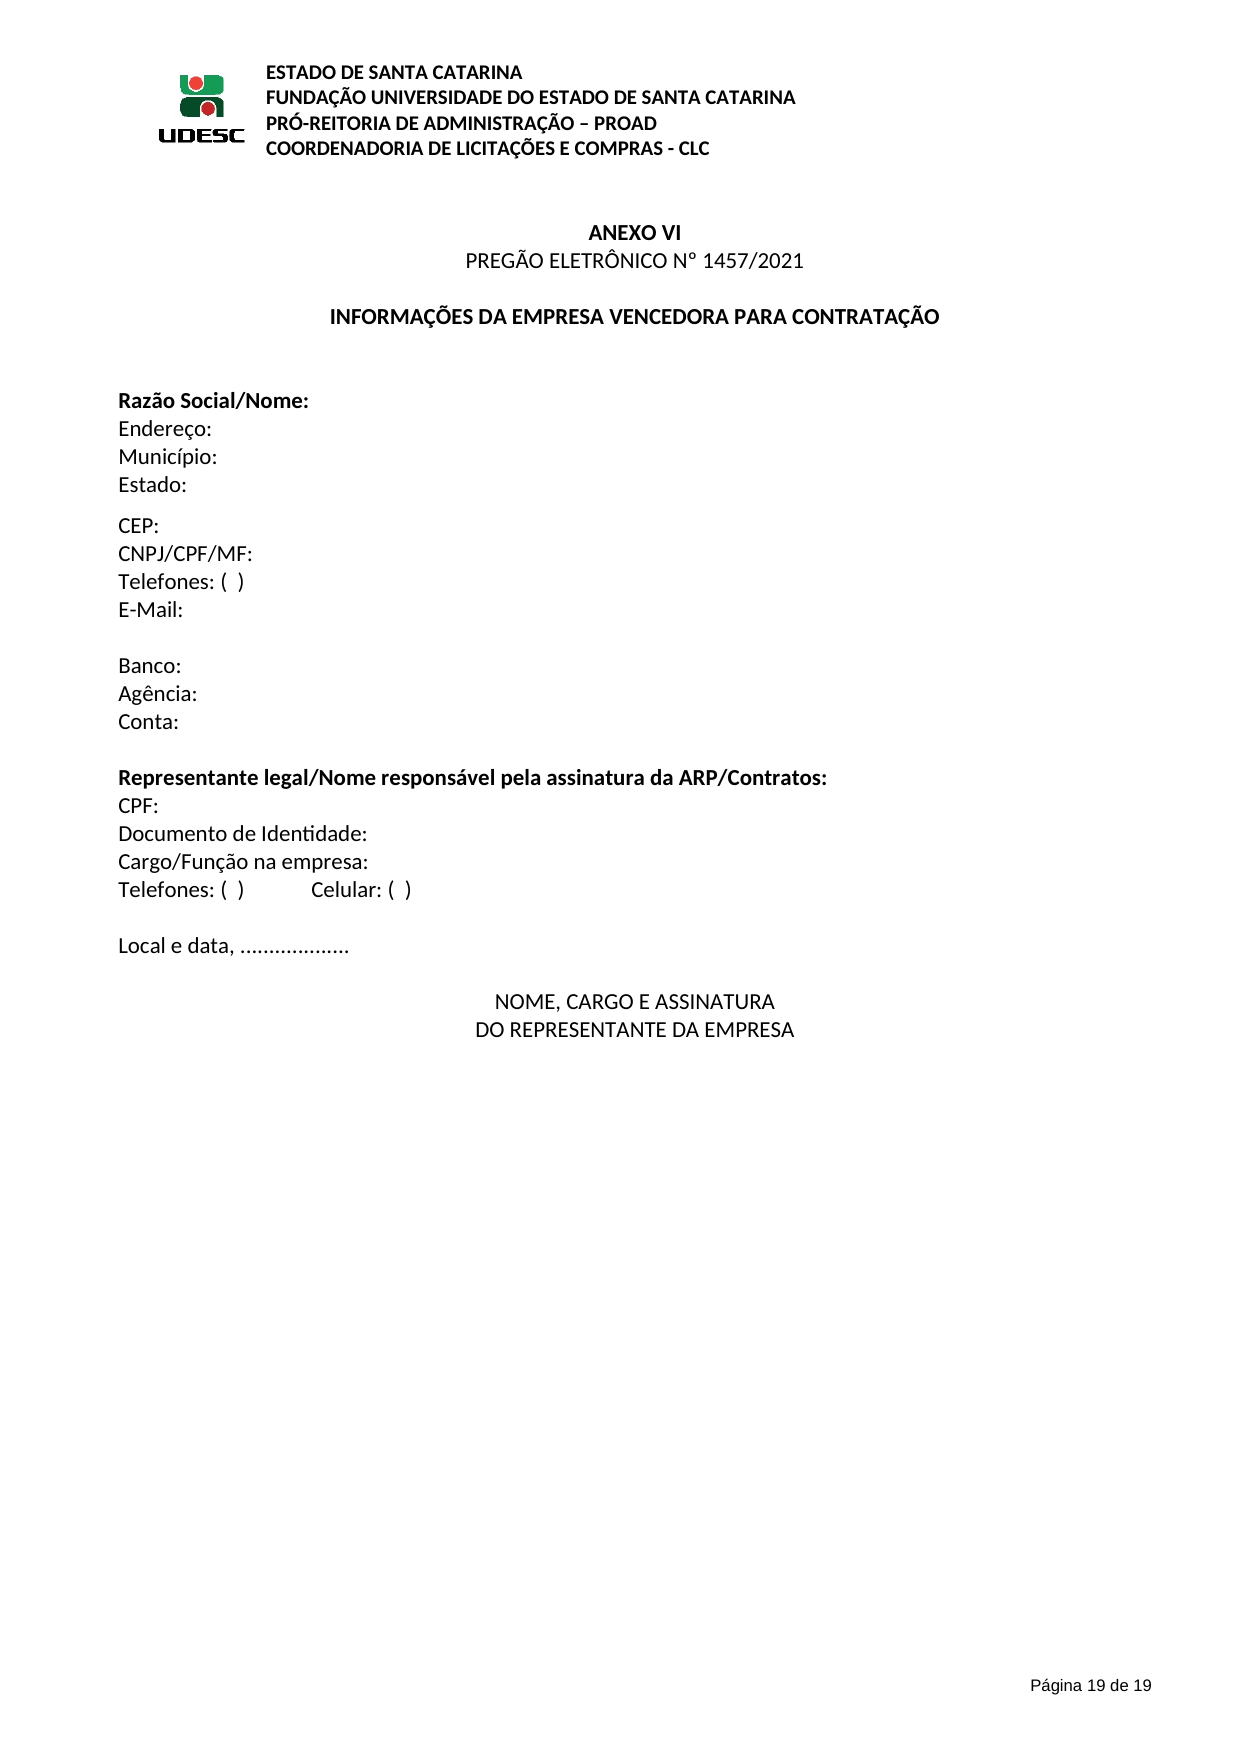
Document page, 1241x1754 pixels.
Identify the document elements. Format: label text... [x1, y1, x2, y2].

text Banco: [118, 651, 1152, 679]
text Agência: [118, 679, 1152, 707]
text CNPJ/CPF/MF: [118, 539, 1152, 567]
text NOME, CARGO E ASSINATURA [118, 987, 1152, 1015]
text Telefones: ( ) [118, 567, 1152, 595]
text Documento de Identidade: [118, 819, 1152, 847]
text Conta: [118, 707, 1152, 735]
text Município: [118, 442, 1152, 470]
text Local e data, ................... [118, 931, 1152, 959]
text Estado: [118, 470, 1152, 498]
text E-Mail: [118, 595, 1152, 623]
subtitle PREGÃO ELETRÔNICO Nº 1457/2021 [118, 246, 1152, 274]
text Representante legal/Nome responsável pela assinatura da ARP/Contratos: [118, 763, 1152, 791]
text DO REPRESENTANTE DA EMPRESA [118, 1015, 1152, 1043]
picture [152, 69, 251, 149]
text Razão Social/Nome: [118, 386, 1152, 414]
text Telefones: ( ) Celular: ( ) [118, 875, 1152, 903]
text CPF: [118, 791, 1152, 819]
text CEP: [118, 511, 1152, 539]
text Endereço: [118, 414, 1152, 442]
text ANEXO VI [118, 218, 1152, 246]
list INFORMAÇÕES DA EMPRESA VENCEDORA PARA CONTRATAÇÃO [118, 302, 1152, 330]
text Cargo/Função na empresa: [118, 847, 1152, 875]
